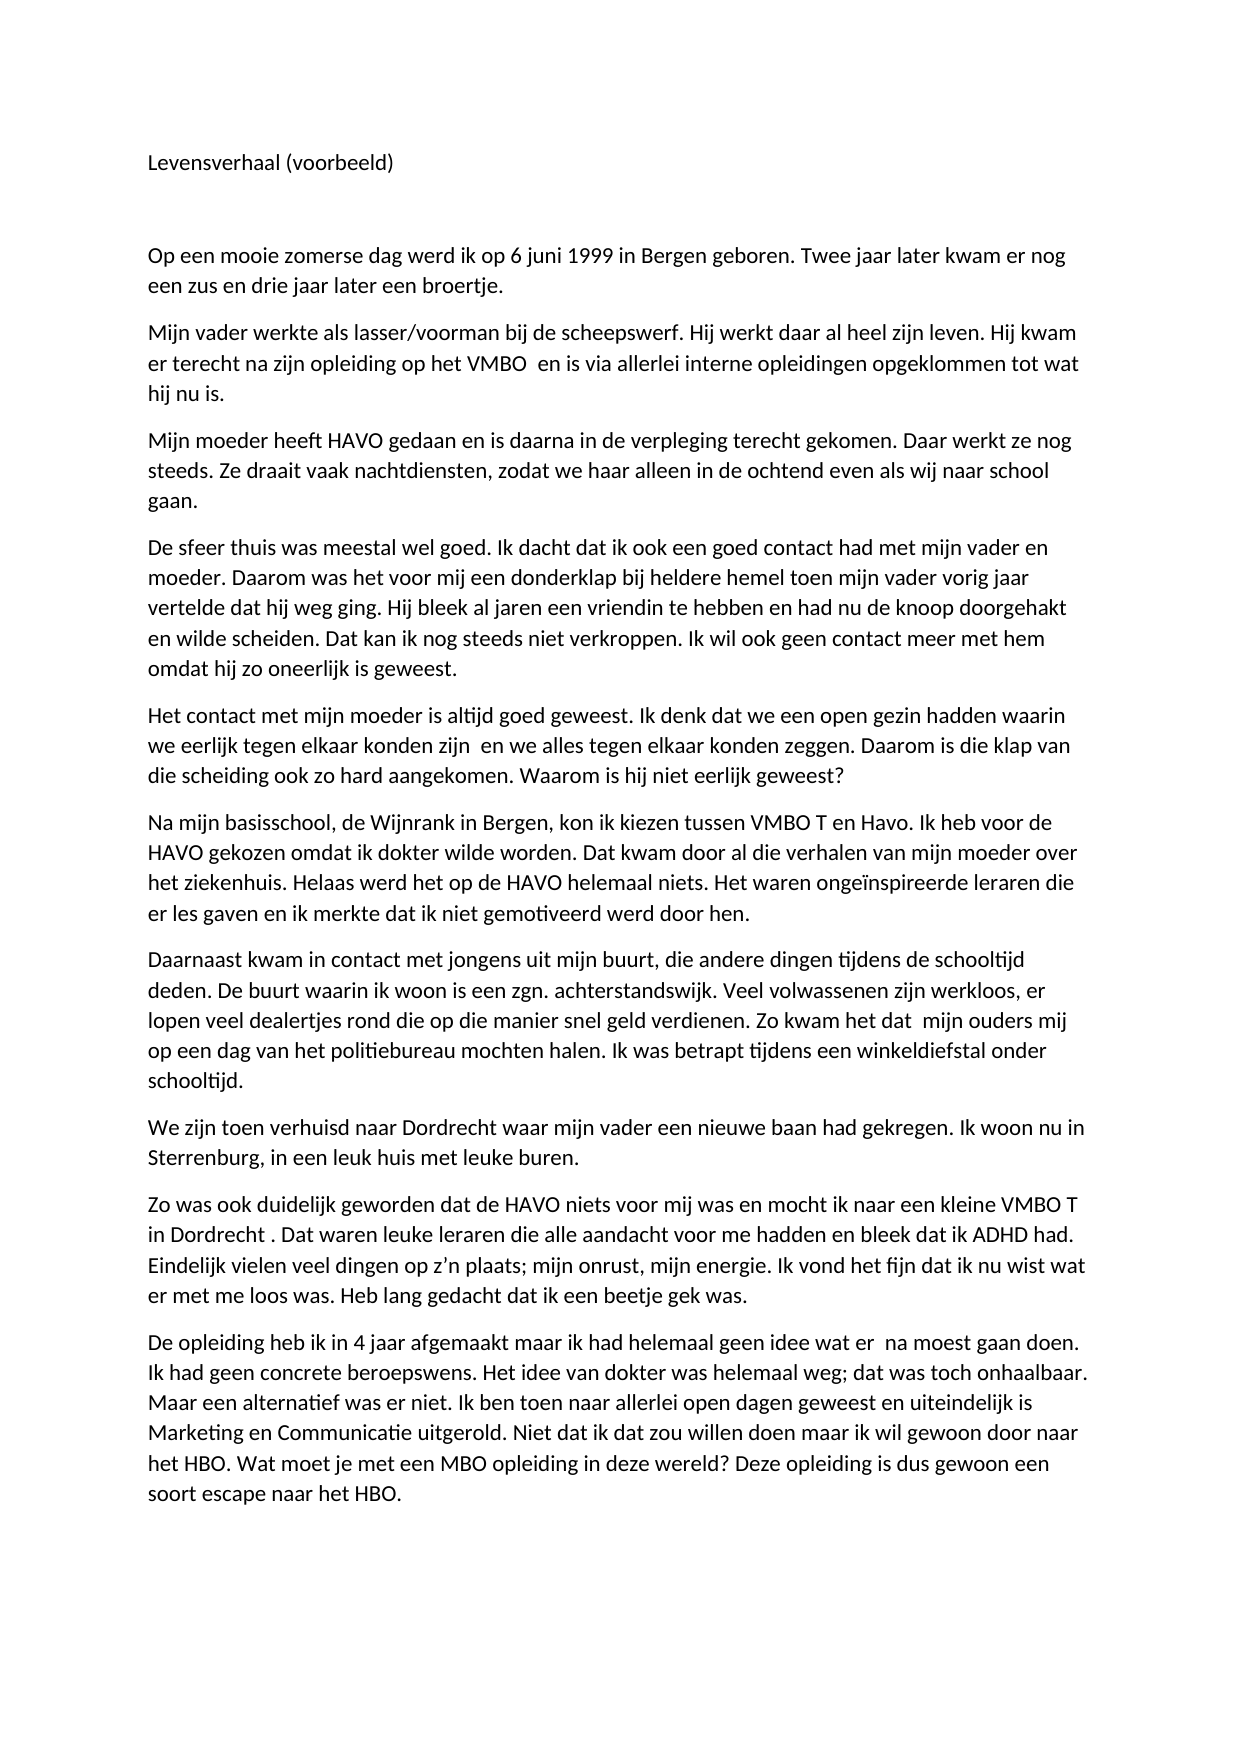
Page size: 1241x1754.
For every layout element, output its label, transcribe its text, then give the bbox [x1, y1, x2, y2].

text Daarnaast kwam in contact met jongens uit mijn buurt, die andere dingen tijdens de schooltijd deden. De buurt waarin ik woon is een zgn. achterstandswijk. Veel volwassenen zijn werkloos, er lopen veel dealertjes rond die op die manier snel geld verdienen. Zo kwam het dat mijn ouders mij op een dag van het politiebureau mochten halen. Ik was betrapt tijdens een winkeldiefstal onder schooltijd. [148, 946, 1093, 1094]
text De opleiding heb ik in 4 jaar afgemaakt maar ik had helemaal geen idee wat er na moest gaan doen. Ik had geen concrete beroepswens. Het idee van dokter was helemaal weg; dat was toch onhaalbaar. Maar een alternatief was er niet. Ik ben toen naar allerlei open dagen geweest en uiteindelijk is Marketing en Communicatie uitgerold. Niet dat ik dat zou willen doen maar ik wil gewoon door naar het HBO. Wat moet je met een MBO opleiding in deze wereld? Deze opleiding is dus gewoon een soort escape naar het HBO. [148, 1328, 1093, 1507]
text Zo was ook duidelijk geworden dat de HAVO niets voor mij was en mocht ik naar een kleine VMBO T in Dordrecht . Dat waren leuke leraren die alle aandacht voor me hadden en bleek dat ik ADHD had. Eindelijk vielen veel dingen op z’n plaats; mijn onrust, mijn energie. Ik vond het fijn dat ik nu wist wat er met me loos was. Heb lang gedacht dat ik een beetje gek was. [148, 1190, 1093, 1309]
text Mijn vader werkte als lasser/voorman bij de scheepswerf. Hij werkt daar al heel zijn leven. Hij kwam er terecht na zijn opleiding op het VMBO en is via allerlei interne opleidingen opgeklommen tot wat hij nu is. [148, 318, 1093, 407]
text Na mijn basisschool, de Wijnrank in Bergen, kon ik kiezen tussen VMBO T en Havo. Ik heb voor de HAVO gekozen omdat ik dokter wilde worden. Dat kwam door al die verhalen van mijn moeder over het ziekenhuis. Helaas werd het op de HAVO helemaal niets. Het waren ongeïnspireerde leraren die er les gaven en ik merkte dat ik niet gemotiveerd werd door hen. [148, 808, 1093, 927]
text Levensverhaal (voorbeeld) [148, 148, 1093, 176]
text Het contact met mijn moeder is altijd goed geweest. Ik denk dat we een open gezin hadden waarin we eerlijk tegen elkaar konden zijn en we alles tegen elkaar konden zeggen. Daarom is die klap van die scheiding ook zo hard aangekomen. Waarom is hij niet eerlijk geweest? [148, 701, 1093, 789]
text We zijn toen verhuisd naar Dordrecht waar mijn vader een nieuwe baan had gekregen. Ik woon nu in Sterrenburg, in een leuk huis met leuke buren. [148, 1113, 1093, 1171]
text Op een mooie zomerse dag werd ik op 6 juni 1999 in Bergen geboren. Twee jaar later kwam er nog een zus en drie jaar later een broertje. [148, 241, 1093, 299]
text Mijn moeder heeft HAVO gedaan en is daarna in de verpleging terecht gekomen. Daar werkt ze nog steeds. Ze draait vaak nachtdiensten, zodat we haar alleen in de ochtend even als wij naar school gaan. [148, 426, 1093, 514]
text De sfeer thuis was meestal wel goed. Ik dacht dat ik ook een goed contact had met mijn vader en moeder. Daarom was het voor mij een donderklap bij heldere hemel toen mijn vader vorig jaar vertelde dat hij weg ging. Hij bleek al jaren een vriendin te hebben en had nu de knoop doorgehakt en wilde scheiden. Dat kan ik nog steeds niet verkroppen. Ik wil ook geen contact meer met hem omdat hij zo oneerlijk is geweest. [148, 533, 1093, 682]
